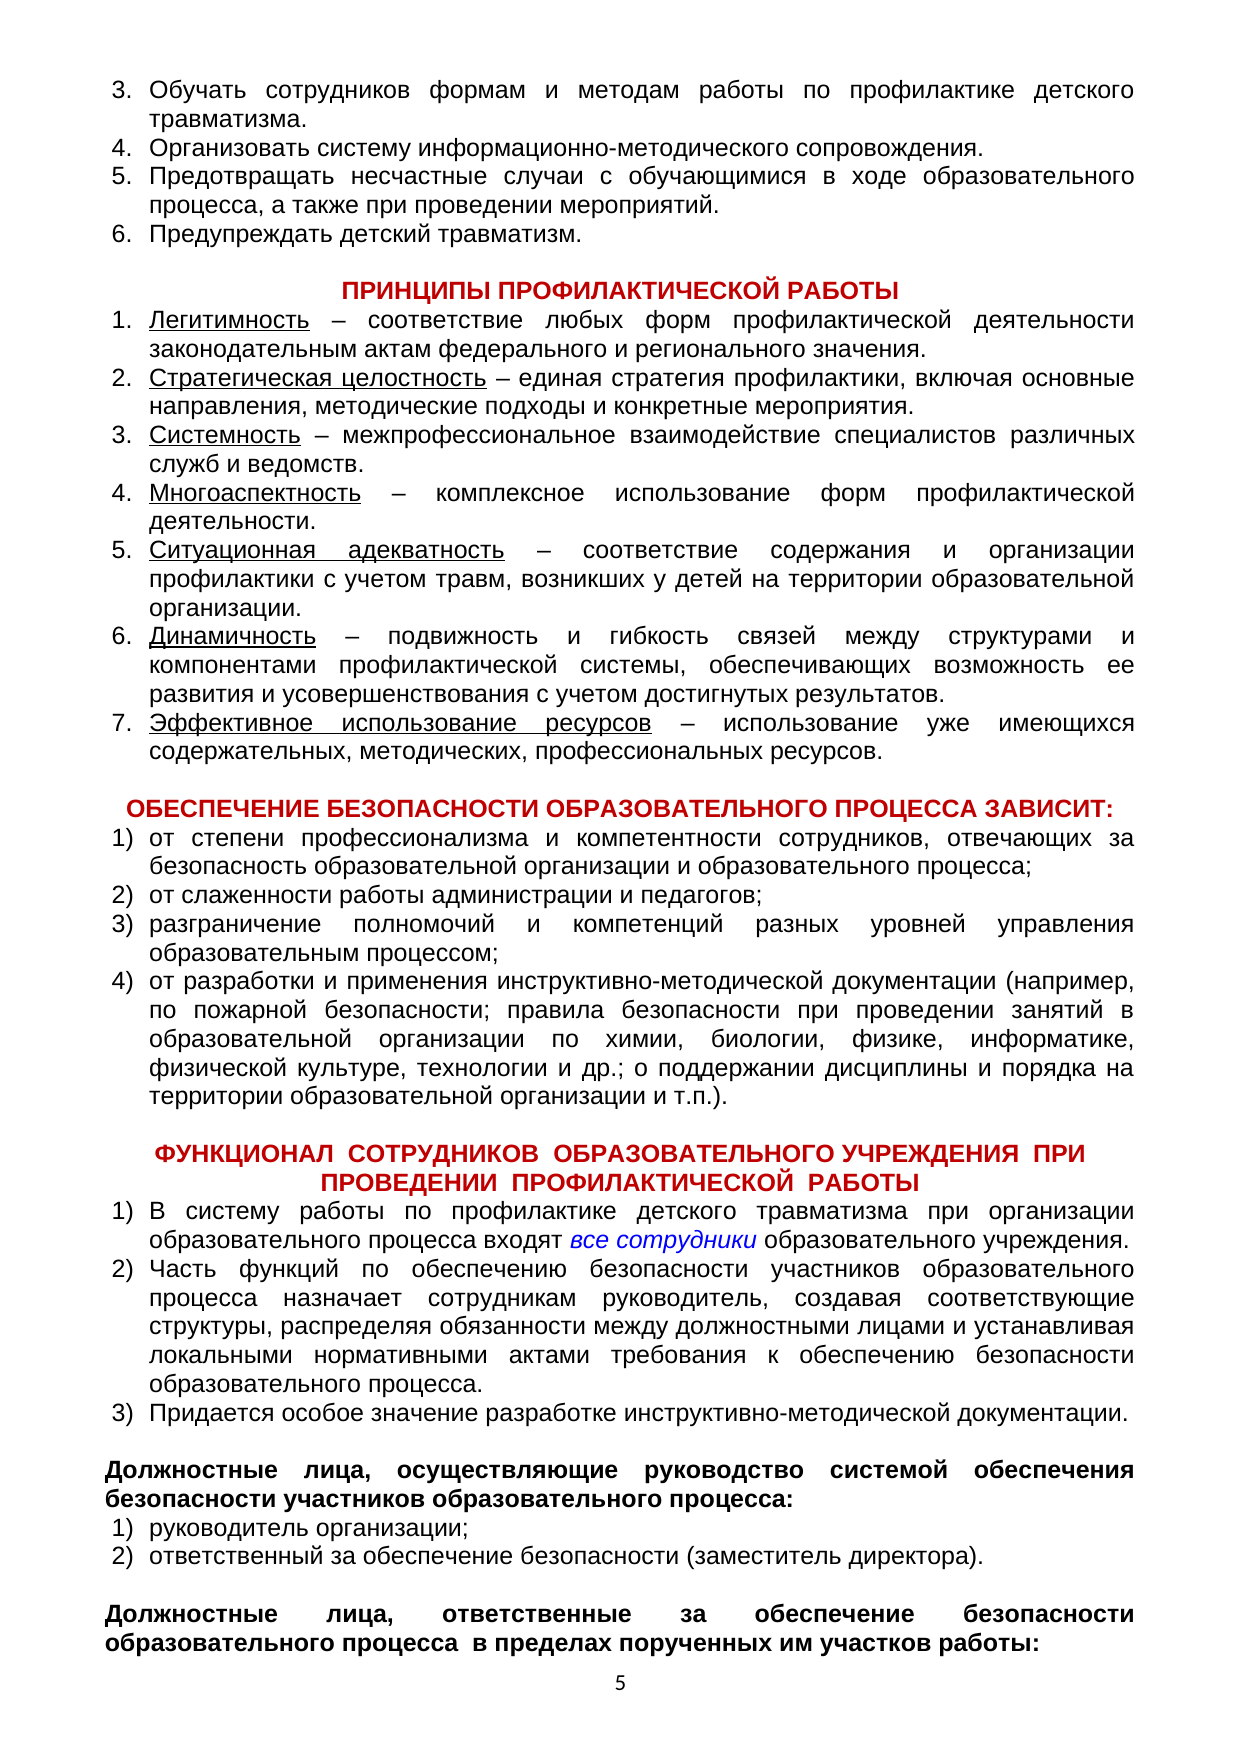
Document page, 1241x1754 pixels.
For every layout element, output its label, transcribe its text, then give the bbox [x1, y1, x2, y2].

text ФУНКЦИОНАЛ СОТРУДНИКОВ ОБРАЗОВАТЕЛЬНОГО УЧРЕЖДЕНИЯ ПРИ ПРОВЕДЕНИИ ПРОФИЛАКТИЧЕСКОЙ РАБОТЫ [104, 1139, 1136, 1196]
list Легитимность – соответствие любых форм профилактической деятельности законодательным актам федерального и регионального значения. [111, 305, 1136, 362]
list разграничение полномочий и компетенций разных уровней управления образовательным процессом; [111, 909, 1136, 966]
text Должностные лица, осуществляющие руководство системой обеспечения безопасности участников образовательного процесса: [104, 1455, 1136, 1512]
list Придается особое значение разработке инструктивно-методической документации. [111, 1397, 1136, 1426]
text Должностные лица, ответственные за обеспечение безопасности образовательного процесса в пределах порученных им участков работы: [104, 1599, 1136, 1656]
text ОБЕСПЕЧЕНИЕ БЕЗОПАСНОСТИ ОБРАЗОВАТЕЛЬНОГО ПРОЦЕССА ЗАВИСИТ: [104, 794, 1136, 822]
list от степени профессионализма и компетентности сотрудников, отвечающих за безопасность образовательной организации и образовательного процесса; [111, 822, 1136, 880]
text ПРИНЦИПЫ ПРОФИЛАКТИЧЕСКОЙ РАБОТЫ [104, 276, 1136, 305]
list Предотвращать несчастные случаи с обучающимися в ходе образовательного процесса, а также при проведении мероприятий. [111, 161, 1136, 219]
list Системность – межпрофессиональное взаимодействие специалистов различных служб и ведомств. [111, 420, 1136, 477]
list Обучать сотрудников формам и методам работы по профилактике детского травматизма. [111, 75, 1136, 132]
list ответственный за обеспечение безопасности (заместитель директора). [111, 1541, 1136, 1570]
list Ситуационная адекватность – соответствие содержания и организации профилактики с учетом травм, возникших у детей на территории образовательной организации. [111, 535, 1136, 621]
list Организовать систему информационно-методического сопровождения. [111, 132, 1136, 161]
list В систему работы по профилактике детского травматизма при организации образовательного процесса входят все сотрудники образовательного учреждения. [111, 1196, 1136, 1254]
list Динамичность – подвижность и гибкость связей между структурами и компонентами профилактической системы, обеспечивающих возможность ее развития и усовершенствования с учетом достигнутых результатов. [111, 621, 1136, 707]
list Эффективное использование ресурсов – использование уже имеющихся содержательных, методических, профессиональных ресурсов. [111, 707, 1136, 765]
list от слаженности работы администрации и педагогов; [111, 880, 1136, 909]
list от разработки и применения инструктивно-методической документации (например, по пожарной безопасности; правила безопасности при проведении занятий в образовательной организации по химии, биологии, физике, информатике, физической культуре, технологии и др.; о поддержании дисциплины и порядка на территории образовательной организации и т.п.). [111, 966, 1136, 1110]
list руководитель организации; [111, 1512, 1136, 1541]
list Часть функций по обеспечению безопасности участников образовательного процесса назначает сотрудникам руководитель, создавая соответствующие структуры, распределяя обязанности между должностными лицами и устанавливая локальными нормативными актами требования к обеспечению безопасности образовательного процесса. [111, 1254, 1136, 1397]
list Предупреждать детский травматизм. [111, 219, 1136, 247]
list Многоаспектность – комплексное использование форм профилактической деятельности. [111, 477, 1136, 535]
list Стратегическая целостность – единая стратегия профилактики, включая основные направления, методические подходы и конкретные мероприятия. [111, 362, 1136, 420]
